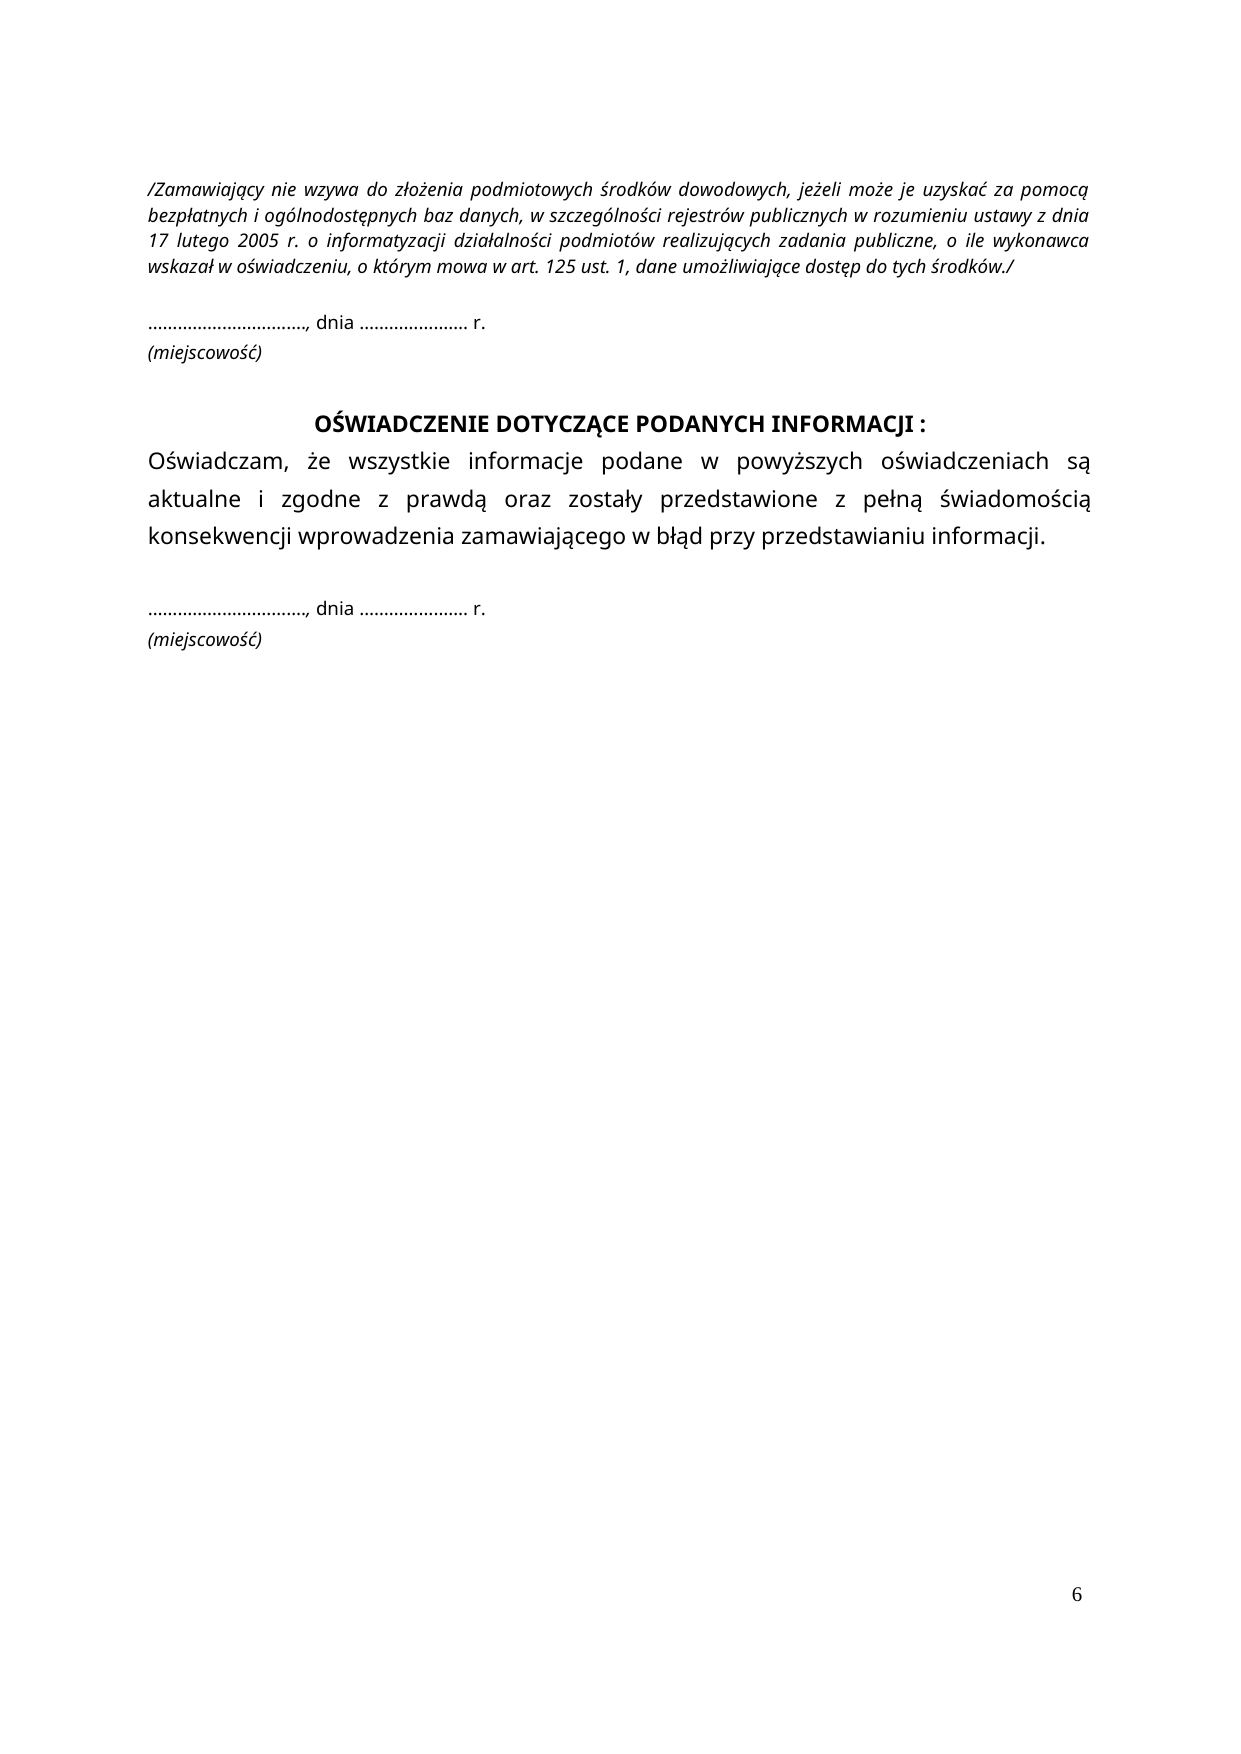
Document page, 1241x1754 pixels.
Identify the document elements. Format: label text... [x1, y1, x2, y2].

text …………………….……., dnia …………………. r. [148, 595, 1092, 621]
text Oświadczam, że wszystkie informacje podane w powyższych oświadczeniach są aktualne i zgodne z prawdą oraz zostały przedstawione z pełną świadomością konsekwencji wprowadzenia zamawiającego w błąd przy przedstawianiu informacji. [148, 445, 1092, 552]
text (miejscowość) [148, 626, 1092, 651]
text /Zamawiający nie wzywa do złożenia podmiotowych środków dowodowych, jeżeli może je uzyskać za pomocą bezpłatnych i ogólnodostępnych baz danych, w szczególności rejestrów publicznych w rozumieniu ustawy z dnia 17 lutego 2005 r. o informatyzacji działalności podmiotów realizujących zadania publiczne, o ile wykonawca wskazał w oświadczeniu, o którym mowa w art. 125 ust. 1, dane umożliwiające dostęp do tych środków./ [148, 176, 1092, 278]
text …………………….……., dnia …………………. r. [148, 309, 1092, 334]
text OŚWIADCZENIE DOTYCZĄCE PODANYCH INFORMACJI : [148, 408, 1092, 439]
text (miejscowość) [148, 340, 1092, 365]
